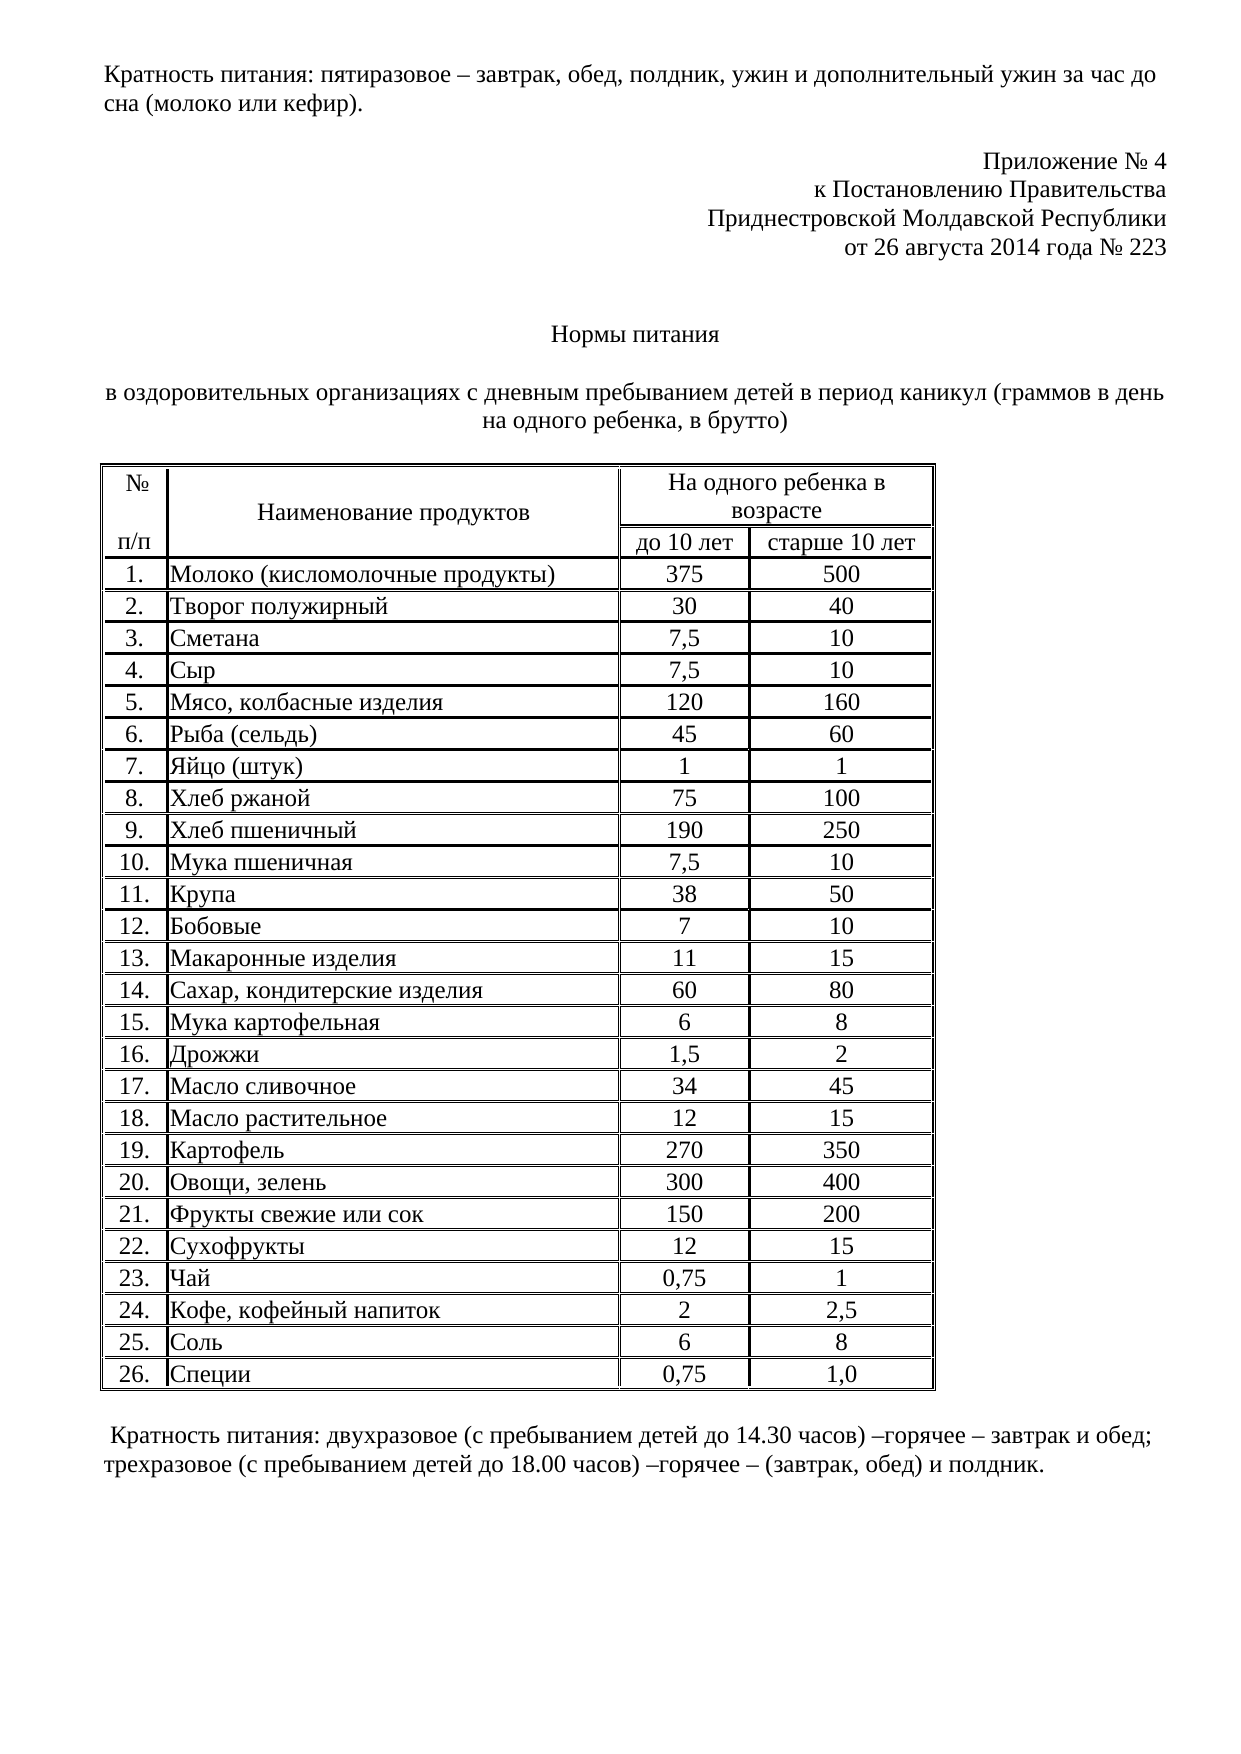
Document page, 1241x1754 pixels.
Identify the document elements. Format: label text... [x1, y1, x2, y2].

table_cell Овощи, зелень [169, 1167, 618, 1196]
table_cell 250 [749, 812, 934, 844]
table_cell 1,5 [621, 1039, 748, 1068]
table_cell 2,5 [749, 1292, 934, 1323]
table_cell Бобовые [169, 911, 618, 940]
table_cell 38 [621, 879, 748, 908]
table_cell 10 [751, 908, 934, 940]
table_cell 9. [101, 812, 167, 844]
table_cell 190 [621, 815, 748, 844]
table_cell Хлеб ржаной [169, 783, 618, 812]
table_cell Масло растительное [169, 1103, 618, 1132]
table_cell 0,75 [621, 1263, 748, 1292]
table_cell 17. [101, 1068, 167, 1100]
table_cell 270 [621, 1135, 748, 1164]
table_cell Специи [167, 1359, 619, 1387]
table_cell 150 [621, 1199, 748, 1228]
table_cell 15 [749, 1100, 934, 1132]
table_cell 1,0 [749, 1356, 934, 1387]
table_cell 80 [749, 972, 934, 1004]
table_cell 10 [751, 844, 932, 876]
table_cell 350 [749, 1132, 934, 1164]
table_cell до 10 лет [621, 528, 748, 556]
table_cell 20. [101, 1164, 167, 1196]
table_cell 1 [751, 1260, 933, 1292]
table_cell 7,5 [621, 655, 748, 684]
table_cell 14. [101, 972, 167, 1004]
text Нормы питания [103, 319, 1167, 347]
table_cell 4. [103, 652, 166, 684]
table_cell 21. [101, 1196, 167, 1228]
table_cell 160 [751, 684, 932, 716]
table_cell Молоко (кисломолочные продукты) [169, 559, 618, 588]
table_cell 7,5 [621, 847, 748, 876]
table_cell 1 [751, 748, 934, 780]
table_cell 6 [621, 1007, 748, 1036]
table_cell 22. [101, 1228, 167, 1259]
table_cell Дрожжи [169, 1039, 618, 1068]
table_cell Хлеб пшеничный [169, 815, 618, 844]
text от 26 августа 2014 года № 223 [103, 232, 1167, 261]
table_cell 18. [101, 1100, 167, 1132]
table_cell 7. [101, 748, 166, 780]
table_cell 60 [751, 716, 932, 748]
table_cell 30 [621, 592, 748, 620]
table_cell старше 10 лет [751, 524, 933, 556]
table_cell Масло сливочное [169, 1071, 618, 1100]
table_cell 2 [749, 1036, 934, 1068]
table_cell 24. [101, 1292, 167, 1323]
table_cell 375 [621, 559, 748, 588]
table_cell 6 [621, 1327, 748, 1356]
table_cell 50 [749, 876, 934, 908]
table_cell 12 [621, 1231, 748, 1259]
table_cell Творог полужирный [169, 592, 618, 620]
table_cell 2. [103, 588, 166, 620]
table_cell 10 [751, 652, 932, 684]
table_cell Картофель [169, 1135, 618, 1164]
table_cell 19. [101, 1132, 167, 1164]
table_cell 15 [749, 940, 934, 972]
table_cell 0,75 [620, 1359, 749, 1387]
table_cell 300 [621, 1167, 748, 1196]
table_header На одного ребенка в возрасте [620, 467, 932, 524]
text Приложение № 4 [103, 146, 1167, 174]
table_cell Кофе, кофейный напиток [169, 1295, 618, 1323]
table_cell Крупа [169, 879, 618, 908]
table_cell 25. [103, 1324, 166, 1356]
table_cell 40 [751, 588, 933, 620]
table_cell 100 [751, 780, 932, 812]
table_cell 16. [101, 1036, 167, 1068]
table_cell 400 [749, 1164, 934, 1196]
table_cell Макаронные изделия [169, 943, 618, 972]
table_cell 8. [103, 780, 166, 812]
table_cell 13. [101, 940, 167, 972]
table_cell Мука пшеничная [169, 847, 618, 876]
table_cell Сыр [169, 655, 618, 684]
table_cell Сметана [169, 623, 618, 652]
table_cell 3. [103, 620, 166, 652]
table_cell 8 [749, 1004, 934, 1036]
table_cell 12. [101, 908, 166, 940]
table_cell Сахар, кондитерские изделия [169, 975, 618, 1004]
table_cell Яйцо (штук) [169, 751, 618, 780]
text Кратность питания: двухразовое (с пребыванием детей до 14.30 часов) –горячее – завтрак и обед; трехразовое (с пребыванием детей до 18.00 часов) –горячее – (завтрак, обед) и полдник. [103, 1420, 1167, 1477]
table_cell 5. [103, 684, 166, 716]
table_cell 11. [101, 876, 167, 908]
table_cell Фрукты свежие или сок [169, 1199, 618, 1228]
table_header Наименование продуктов [167, 467, 619, 556]
table_cell 10 [751, 620, 932, 652]
table_cell 45 [749, 1068, 934, 1100]
table_cell Мука картофельная [169, 1007, 618, 1036]
table_cell 1. [103, 556, 166, 588]
table_cell 15. [101, 1004, 167, 1036]
table_cell 10. [103, 844, 166, 876]
table_cell 11 [621, 943, 748, 972]
table_cell Рыба (сельдь) [169, 719, 618, 748]
table_cell 45 [621, 719, 748, 748]
table_header № п/п [103, 467, 167, 556]
table_cell 60 [621, 975, 748, 1004]
table_cell 200 [749, 1196, 934, 1228]
text в оздоровительных организациях с дневным пребыванием детей в период каникул (граммов в день на одного ребенка, в брутто) [103, 377, 1167, 434]
table_cell Сухофрукты [169, 1231, 618, 1259]
table_cell 1 [621, 751, 748, 780]
table_cell Чай [169, 1263, 618, 1292]
table_cell 23. [103, 1260, 166, 1292]
table_cell 15 [749, 1228, 934, 1259]
table_cell 8 [751, 1324, 933, 1356]
table_cell 26. [101, 1356, 167, 1387]
table_cell 120 [621, 687, 748, 716]
table_cell 500 [751, 556, 932, 588]
table_cell 12 [621, 1103, 748, 1132]
table_cell Мясо, колбасные изделия [169, 687, 618, 716]
table_cell 34 [621, 1071, 748, 1100]
table_cell Соль [169, 1327, 618, 1356]
table_cell 7,5 [621, 623, 748, 652]
table_cell 7 [621, 911, 748, 940]
table_cell 6. [103, 716, 166, 748]
text к Постановлению Правительства [103, 174, 1167, 203]
table_cell 2 [621, 1295, 748, 1323]
table_cell 75 [621, 783, 748, 812]
text Приднестровской Молдавской Республики [103, 203, 1167, 232]
text Кратность питания: пятиразовое – завтрак, обед, полдник, ужин и дополнительный ужин за час до сна (молоко или кефир). [103, 59, 1167, 117]
